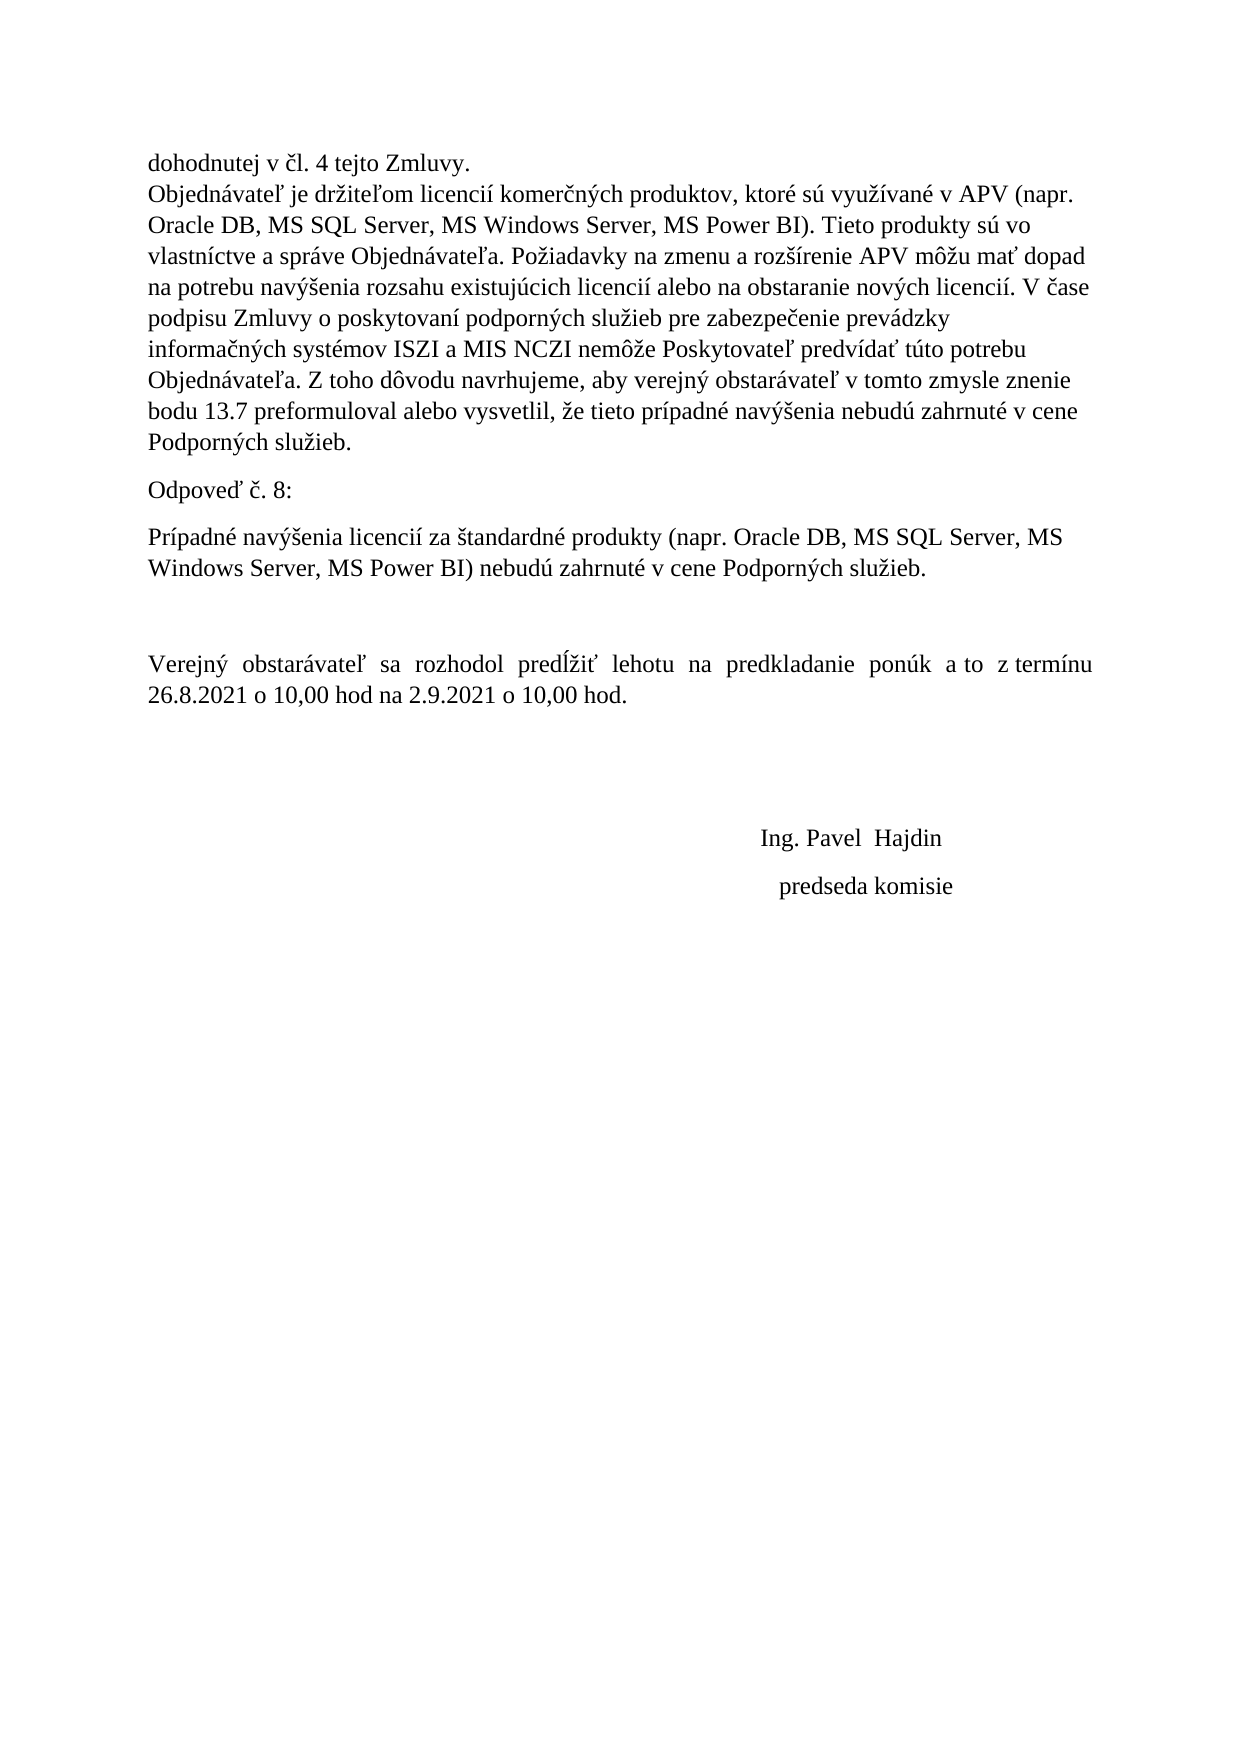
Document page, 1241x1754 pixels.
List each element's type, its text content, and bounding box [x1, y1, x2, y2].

text predseda komisie [148, 871, 1093, 899]
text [148, 148, 1093, 456]
text Ing. Pavel Hajdin [148, 823, 1093, 852]
text Prípadné navýšenia licencií za štandardné produkty (napr. Oracle DB, MS SQL Server, MS Windows Server, MS Power BI) nebudú zahrnuté v cene Podporných služieb. [148, 522, 1093, 582]
text Verejný obstarávateľ sa rozhodol predĺžiť lehotu na predkladanie ponúk a to z termínu 26.8.2021 o 10,00 hod na 2.9.2021 o 10,00 hod. [148, 649, 1093, 709]
text Odpoveď č. 8: [148, 475, 1093, 503]
